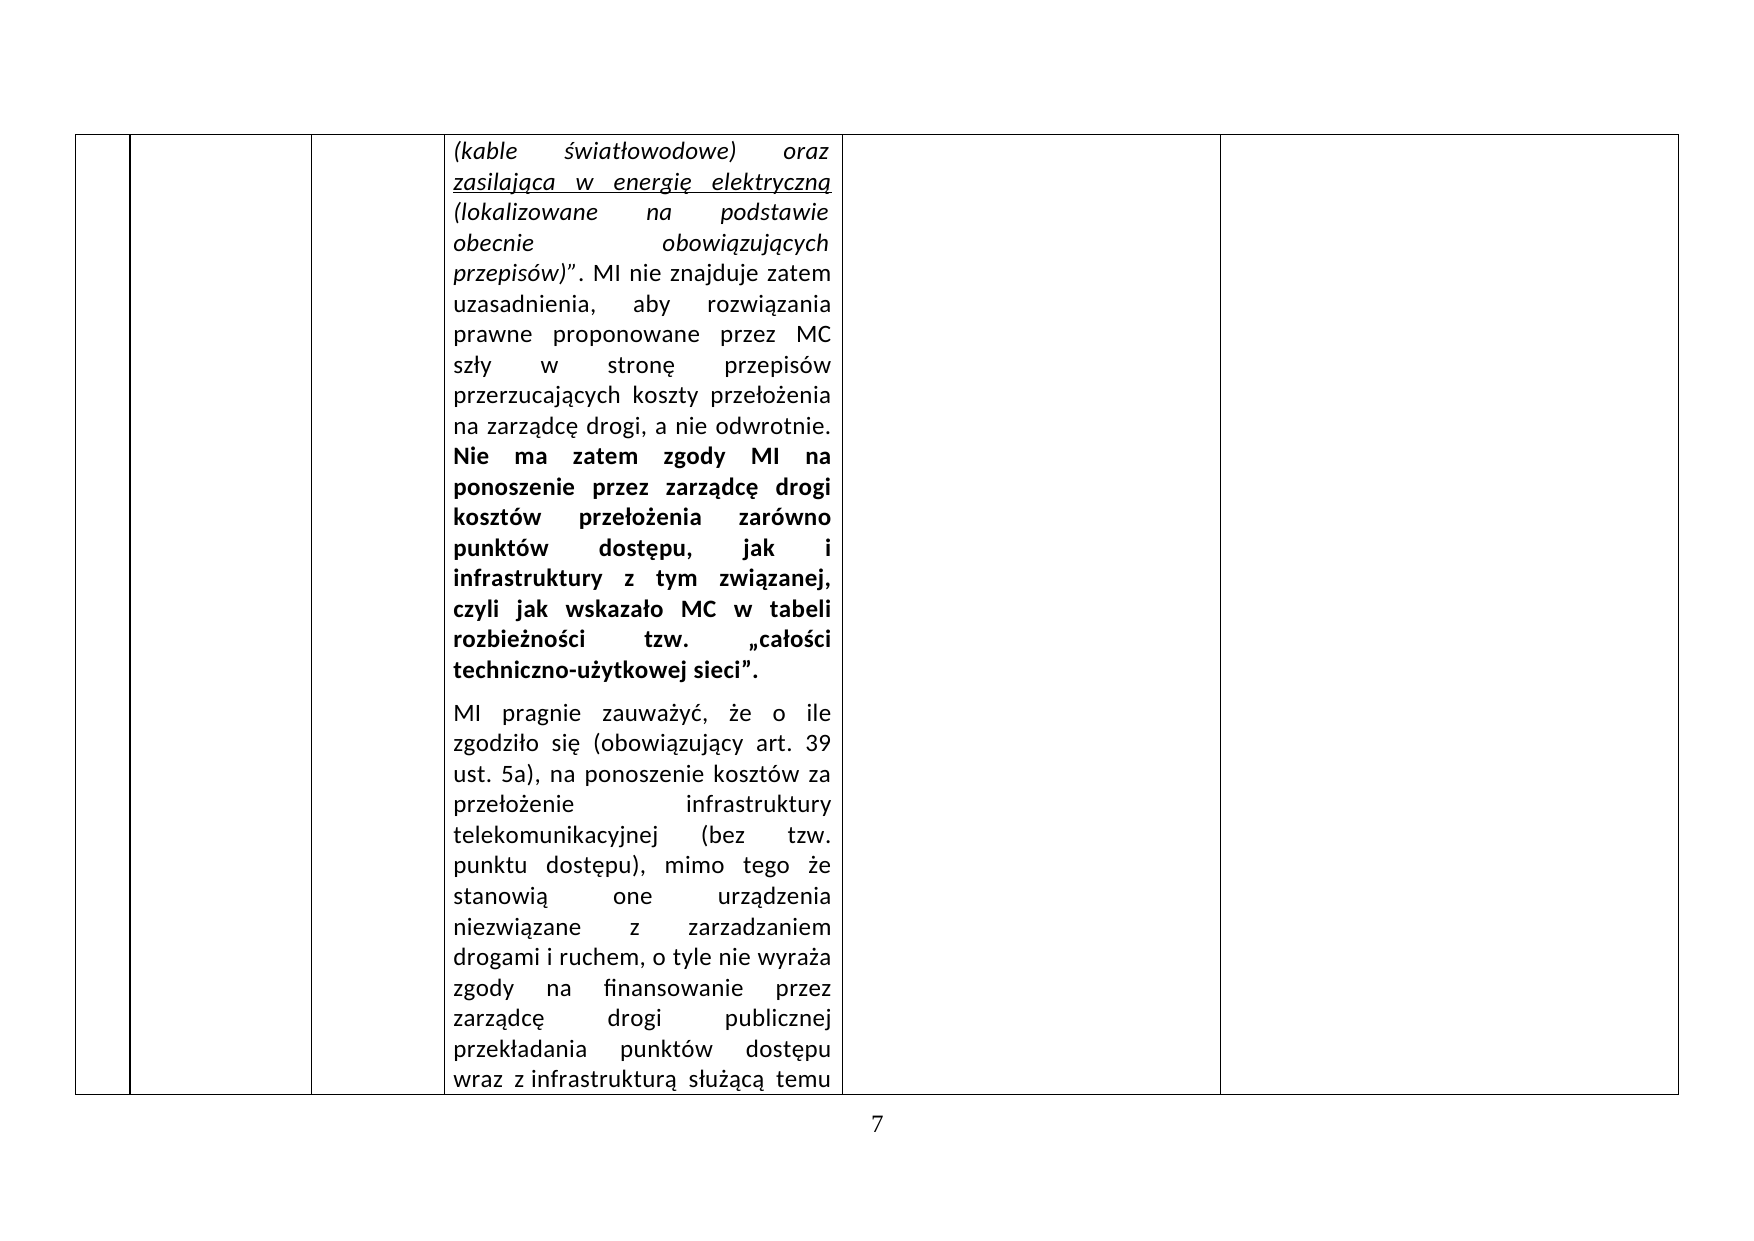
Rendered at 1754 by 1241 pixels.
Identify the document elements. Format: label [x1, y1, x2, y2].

table_cell [131, 135, 311, 1094]
table_cell [312, 135, 444, 1094]
table_cell [445, 135, 842, 1094]
table_cell [843, 135, 1220, 1094]
table_cell [1221, 135, 1678, 1094]
table_cell [76, 135, 129, 1094]
